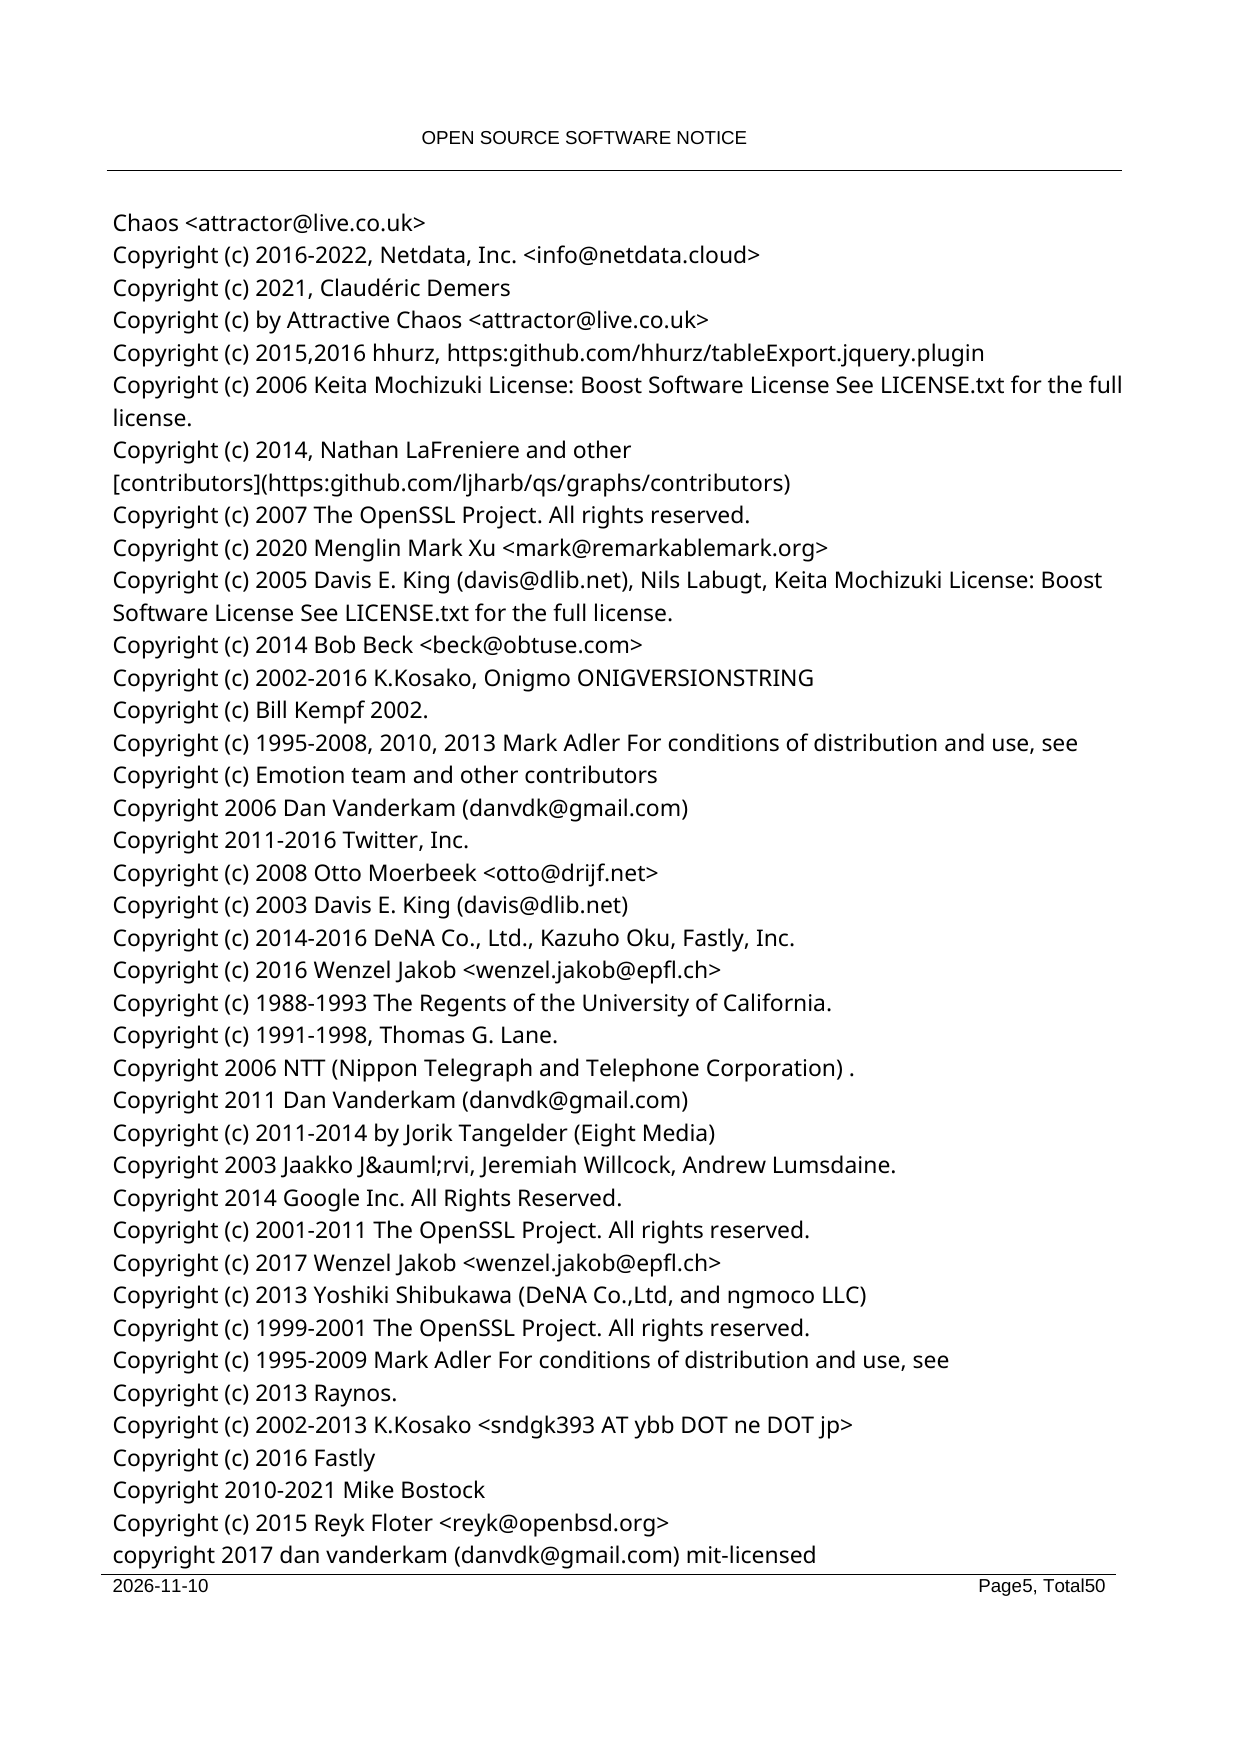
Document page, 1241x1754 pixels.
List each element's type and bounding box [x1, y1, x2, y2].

text [112, 206, 1128, 1571]
